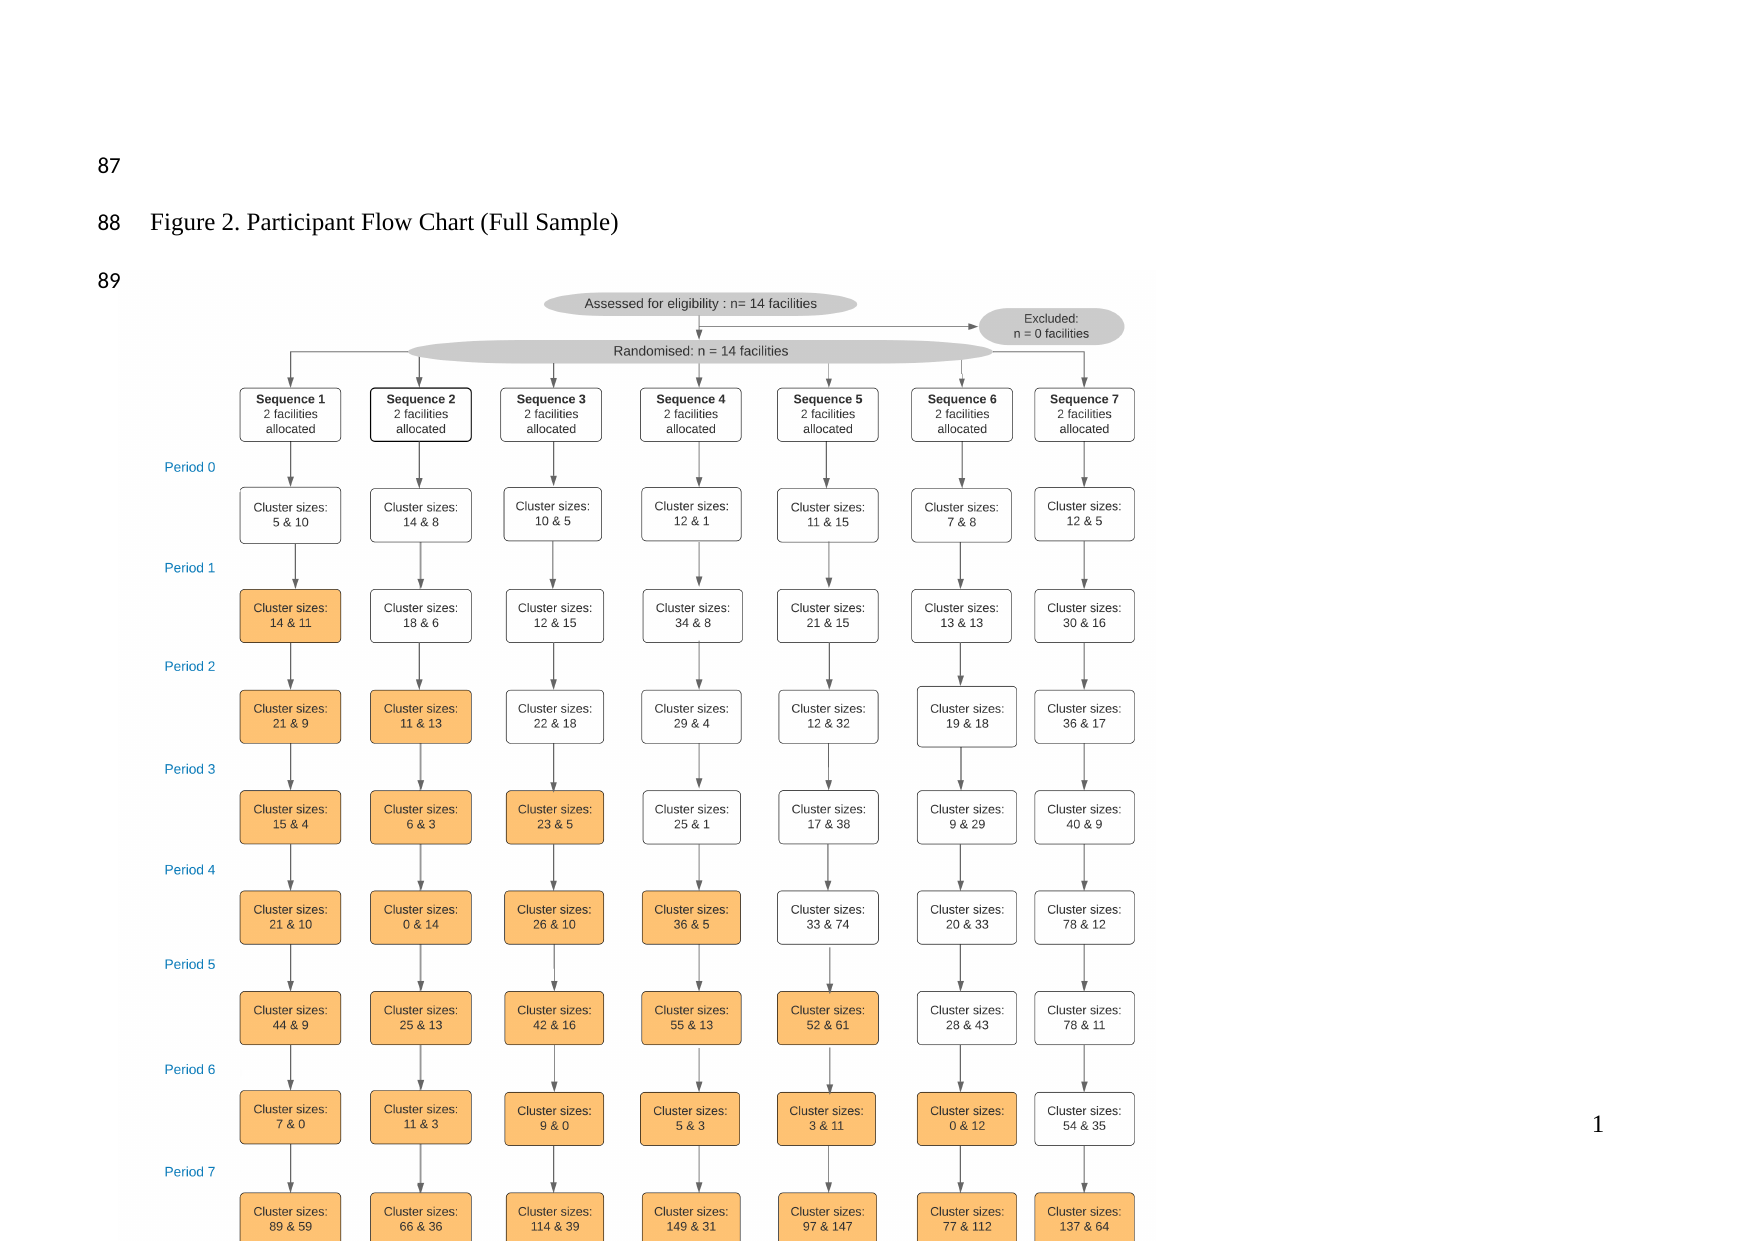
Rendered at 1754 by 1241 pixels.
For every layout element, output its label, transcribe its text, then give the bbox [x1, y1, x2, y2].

picture [117, 270, 1157, 1241]
text Figure 2. Participant Flow Chart (Full Sample) [150, 207, 1604, 236]
